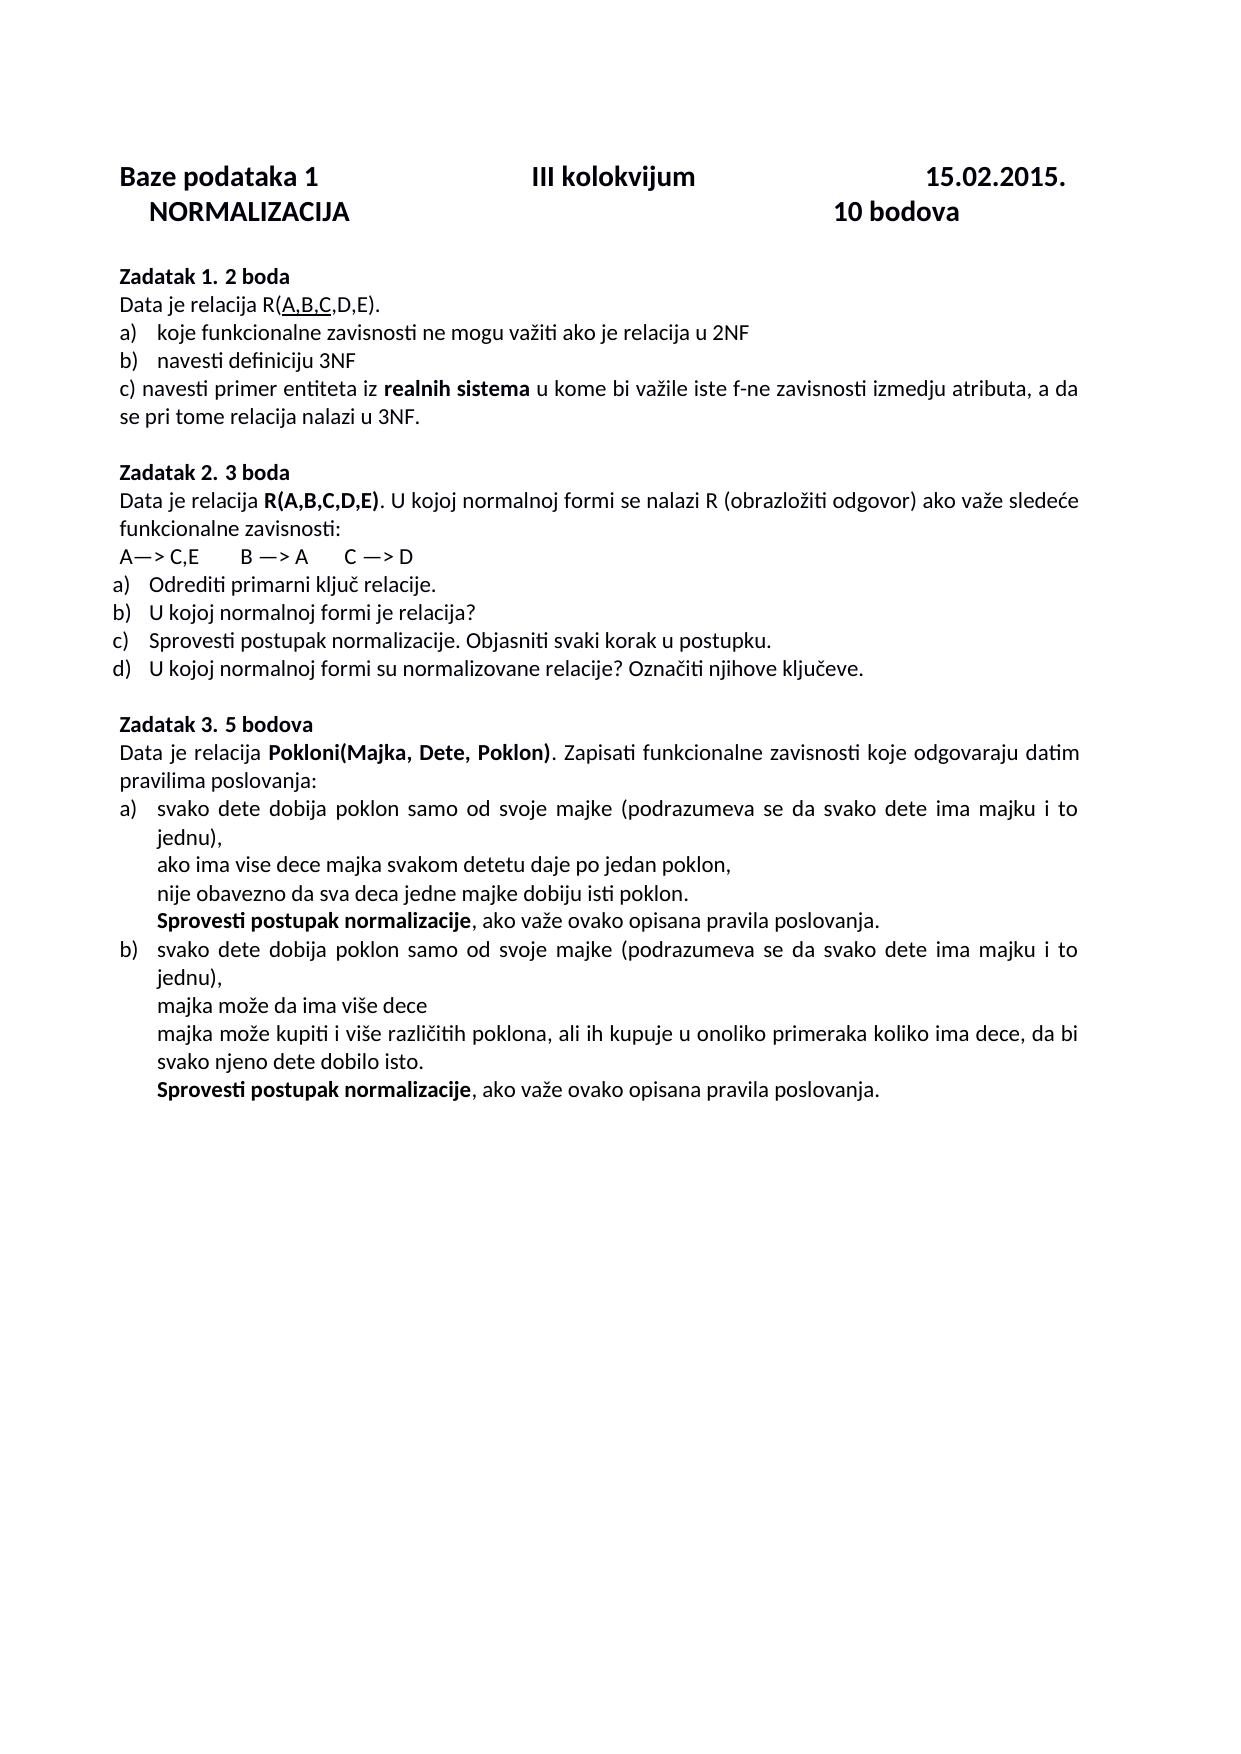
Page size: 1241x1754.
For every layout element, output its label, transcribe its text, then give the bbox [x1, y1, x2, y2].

list Sprovesti postupak normalizacije, ako važe ovako opisana pravila poslovanja. [157, 907, 1080, 935]
list svako dete dobija poklon samo od svoje majke (podrazumeva se da svako dete ima majku i to jednu), [119, 794, 1080, 851]
list koje funkcionalne zavisnosti ne mogu važiti ako je relacija u 2NF [119, 318, 1080, 346]
text Data je relacija R(A,B,C,D,E). U kojoj normalnoj formi se nalazi R (obrazložiti odgovor) ako važe sledeće funkcionalne zavisnosti: [119, 486, 1080, 542]
list navesti definiciju 3NF [119, 346, 1080, 374]
list Sprovesti postupak normalizacije, ako važe ovako opisana pravila poslovanja. [157, 1075, 1080, 1103]
text A—> C,E B —> A C —> D [119, 542, 1080, 570]
text Data je relacija Pokloni(Majka, Dete, Poklon). Zapisati funkcionalne zavisnosti koje odgovaraju datim pravilima poslovanja: [119, 738, 1080, 794]
text Data je relacija R(A,B,C,D,E). [119, 290, 1080, 318]
text Zadatak 1. 2 boda [119, 262, 1080, 290]
text Zadatak 2. 3 boda [119, 458, 1080, 486]
list Odrediti primarni ključ relacije. [112, 570, 1080, 598]
list ako ima vise dece majka svakom detetu daje po jedan poklon, [157, 851, 1080, 879]
list U kojoj normalnoj formi je relacija? [112, 598, 1080, 626]
list majka može da ima više dece [157, 991, 1080, 1019]
list majka može kupiti i više različitih poklona, ali ih kupuje u onoliko primeraka koliko ima dece, da bi svako njeno dete dobilo isto. [157, 1019, 1080, 1075]
list nije obavezno da sva deca jedne majke dobiju isti poklon. [157, 879, 1080, 907]
list U kojoj normalnoj formi su normalizovane relacije? Označiti njihove ključeve. [112, 654, 1080, 682]
text c) navesti primer entiteta iz realnih sistema u kome bi važile iste f-ne zavisnosti izmedju atributa, a da se pri tome relacija nalazi u 3NF. [119, 374, 1080, 430]
text Zadatak 3. 5 bodova [119, 711, 1080, 738]
list svako dete dobija poklon samo od svoje majke (podrazumeva se da svako dete ima majku i to jednu), [119, 935, 1080, 991]
text NORMALIZACIJA 10 bodova [75, 193, 1122, 229]
text Baze podataka 1 III kolokvijum 15.02.2015. [119, 158, 1125, 193]
list Sprovesti postupak normalizacije. Objasniti svaki korak u postupku. [112, 626, 1080, 654]
